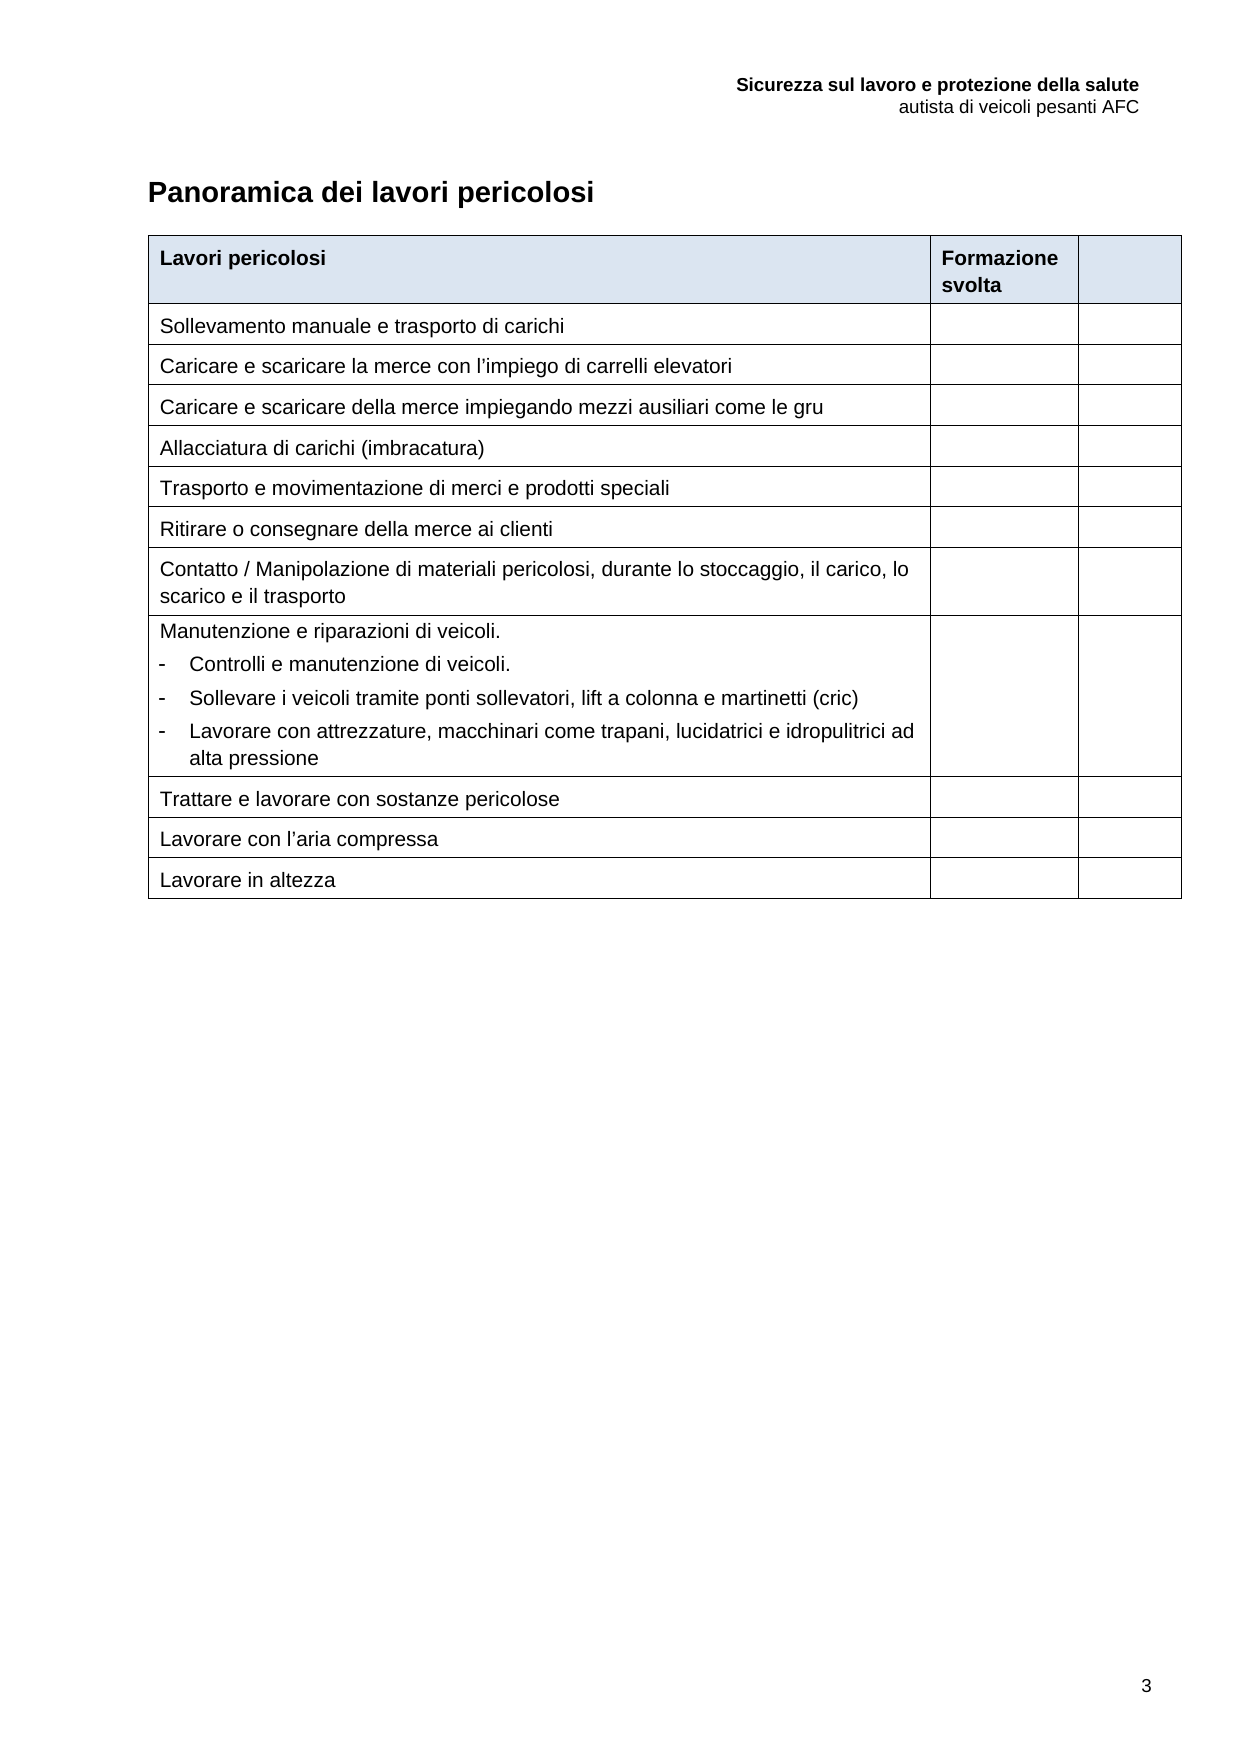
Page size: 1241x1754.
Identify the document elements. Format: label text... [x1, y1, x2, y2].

table_cell [931, 304, 1078, 344]
table_cell [1079, 304, 1181, 344]
table_cell [931, 426, 1078, 466]
table_cell [1079, 548, 1181, 614]
table_header Lavori pericolosi [149, 236, 930, 303]
table_cell [931, 858, 1078, 898]
table_cell [1079, 858, 1181, 898]
table_cell [931, 548, 1078, 614]
table_cell [931, 616, 1078, 776]
table_cell Sollevamento manuale e trasporto di carichi [149, 304, 930, 344]
table_cell Trasporto e movimentazione di merci e prodotti speciali [149, 467, 930, 506]
table_cell Allacciatura di carichi (imbracatura) [149, 426, 930, 466]
text Panoramica dei lavori pericolosi [148, 175, 1152, 208]
table_cell [1079, 385, 1181, 425]
table_cell Contatto / Manipolazione di materiali pericolosi, durante lo stoccaggio, il carico, lo scarico e il trasporto [149, 548, 930, 614]
table_cell [931, 818, 1078, 857]
table_cell Lavorare con l’aria compressa [149, 818, 930, 857]
table_cell [1079, 426, 1181, 466]
table_cell [1079, 345, 1181, 384]
table_cell [1079, 818, 1181, 857]
table_cell Trattare e lavorare con sostanze pericolose [149, 777, 930, 817]
table_cell Lavorare in altezza [149, 858, 930, 898]
table_cell [931, 345, 1078, 384]
table_cell [931, 467, 1078, 506]
table_header Formazione svolta [931, 236, 1078, 303]
table_cell Manutenzione e riparazioni di veicoli. Controlli e manutenzione di veicoli. Sollevare i veicoli tramite ponti sollevatori, lift a colonna e martinetti (cric) Lavorare con attrezzature, macchinari come trapani, lucidatrici e idropulitrici ad alta pressione [149, 616, 930, 776]
table_cell Caricare e scaricare della merce impiegando mezzi ausiliari come le gru [149, 385, 930, 425]
table_cell [931, 385, 1078, 425]
table_header [1079, 236, 1181, 303]
table_cell [1079, 467, 1181, 506]
table_cell [1079, 777, 1181, 817]
table_cell [1079, 616, 1181, 776]
table_cell Caricare e scaricare la merce con l’impiego di carrelli elevatori [149, 345, 930, 384]
table_cell [931, 777, 1078, 817]
table_cell [931, 507, 1078, 547]
table_cell Ritirare o consegnare della merce ai clienti [149, 507, 930, 547]
table_cell [1079, 507, 1181, 547]
